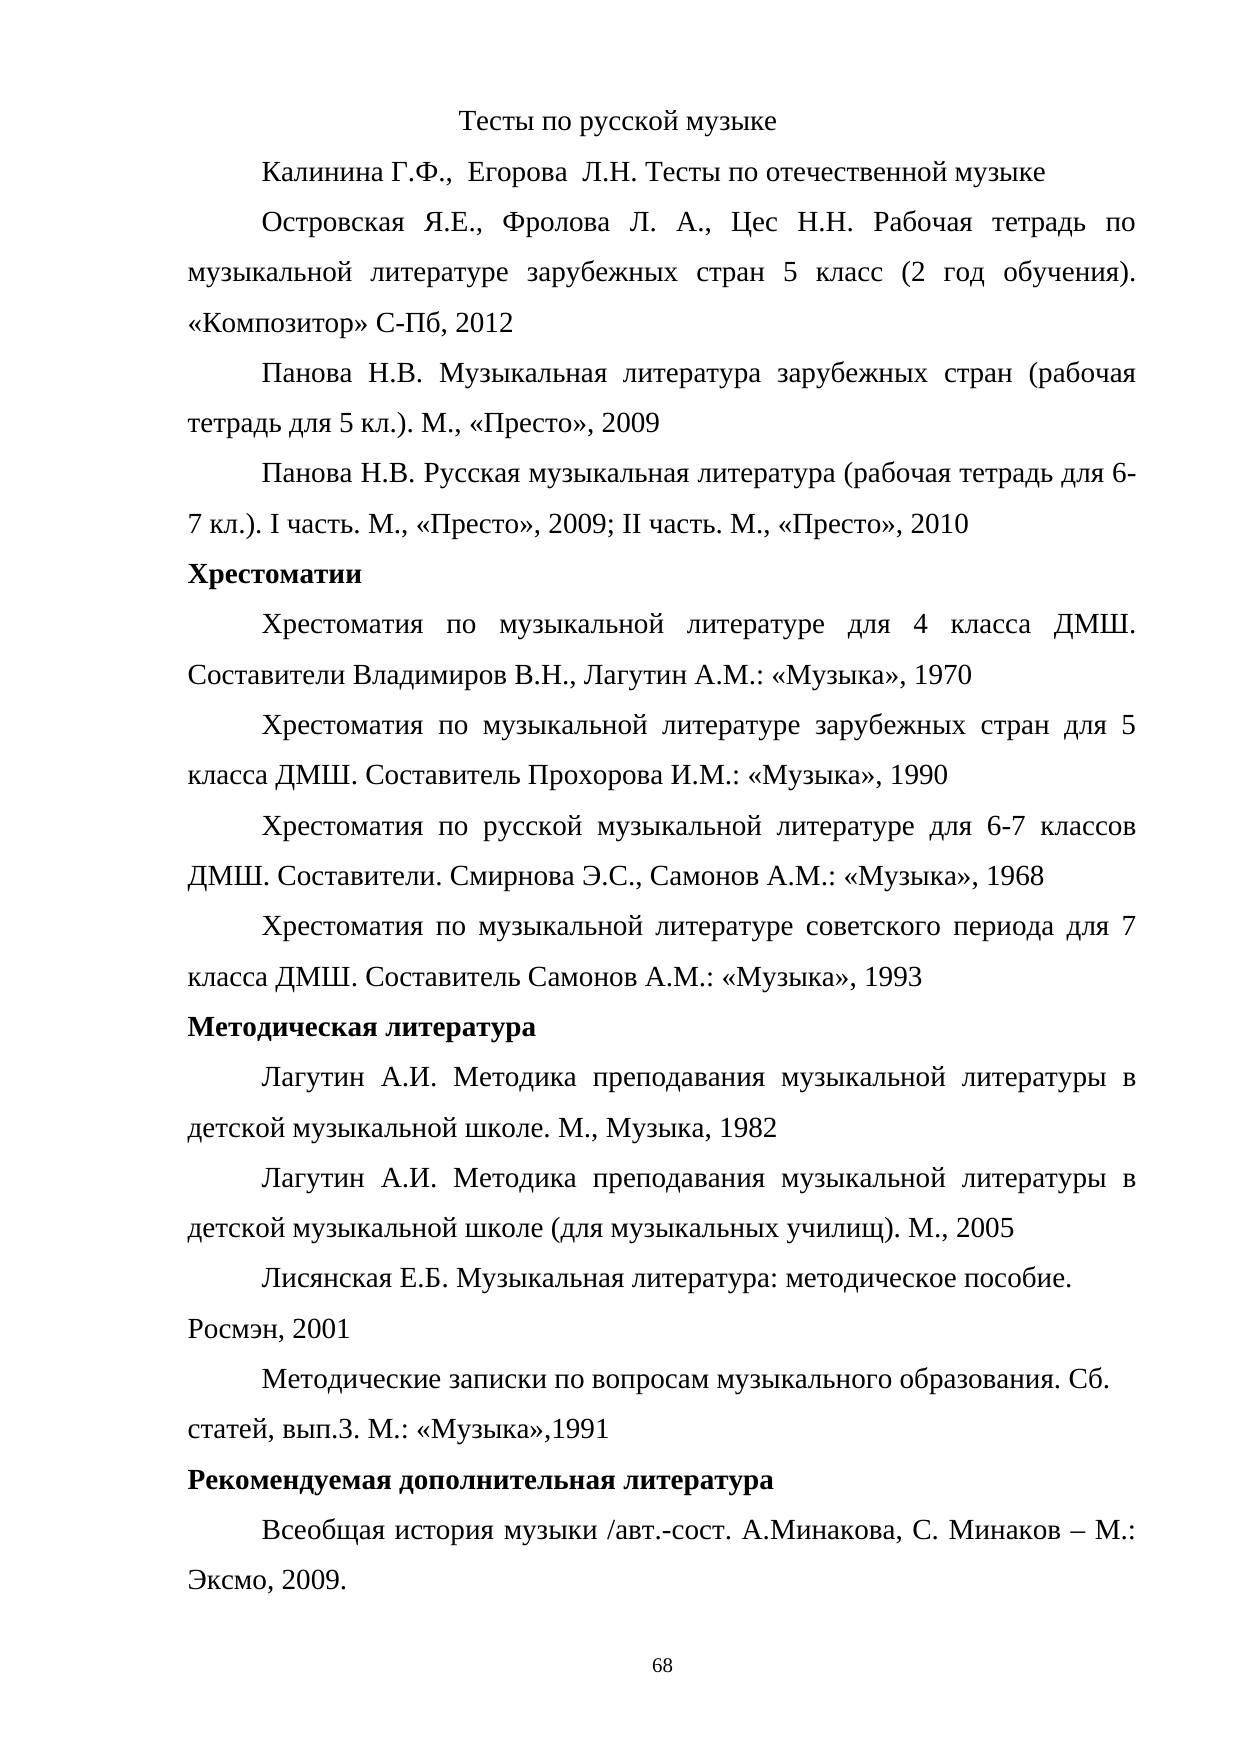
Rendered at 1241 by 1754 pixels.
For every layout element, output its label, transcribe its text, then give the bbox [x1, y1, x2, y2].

text Рекомендуемая дополнительная литература [187, 1462, 1137, 1495]
text Хрестоматии [187, 556, 1137, 590]
text Хрестоматия по музыкальной литературе советского периода для 7 класса ДМШ. Составитель Самонов А.М.: «Музыка», 1993 [187, 908, 1137, 992]
text Хрестоматия по музыкальной литературе для 4 класса ДМШ. Составители Владимиров В.Н., Лагутин А.М.: «Музыка», 1970 [187, 607, 1137, 690]
text Островская Я.Е., Фролова Л. А., Цес Н.Н. Рабочая тетрадь по музыкальной литературе зарубежных стран 5 класс (2 год обучения). «Композитор» С-Пб, 2012 [187, 204, 1137, 338]
text Лагутин А.И. Методика преподавания музыкальной литературы в детской музыкальной школе. М., Музыка, 1982 [187, 1059, 1137, 1143]
text Методические записки по вопросам музыкального образования. Сб. статей, вып.3. М.: «Музыка»,1991 [187, 1361, 1137, 1445]
text Хрестоматия по русской музыкальной литературе для 6-7 классов ДМШ. Составители. Смирнова Э.С., Самонов А.М.: «Музыка», 1968 [187, 808, 1137, 892]
text Панова Н.В. Музыкальная литература зарубежных стран (рабочая тетрадь для 5 кл.). М., «Престо», 2009 [187, 355, 1137, 439]
text Тесты по русской музыке [187, 103, 1137, 137]
text Лисянская Е.Б. Музыкальная литература: методическое пособие. Росмэн, 2001 [187, 1261, 1137, 1344]
text Калинина Г.Ф., Егорова Л.Н. Тесты по отечественной музыке [187, 154, 1137, 187]
text Лагутин А.И. Методика преподавания музыкальной литературы в детской музыкальной школе (для музыкальных училищ). М., 2005 [187, 1160, 1137, 1244]
text Методическая литература [187, 1009, 1137, 1043]
text Хрестоматия по музыкальной литературе зарубежных стран для 5 класса ДМШ. Составитель Прохорова И.М.: «Музыка», 1990 [187, 707, 1137, 791]
text Панова Н.В. Русская музыкальная литература (рабочая тетрадь для 6-7 кл.). I часть. М., «Престо», 2009; II часть. М., «Престо», 2010 [187, 456, 1137, 539]
text Всеобщая история музыки /авт.-сост. А.Минакова, С. Минаков – М.: Эксмо, 2009. [187, 1512, 1137, 1596]
